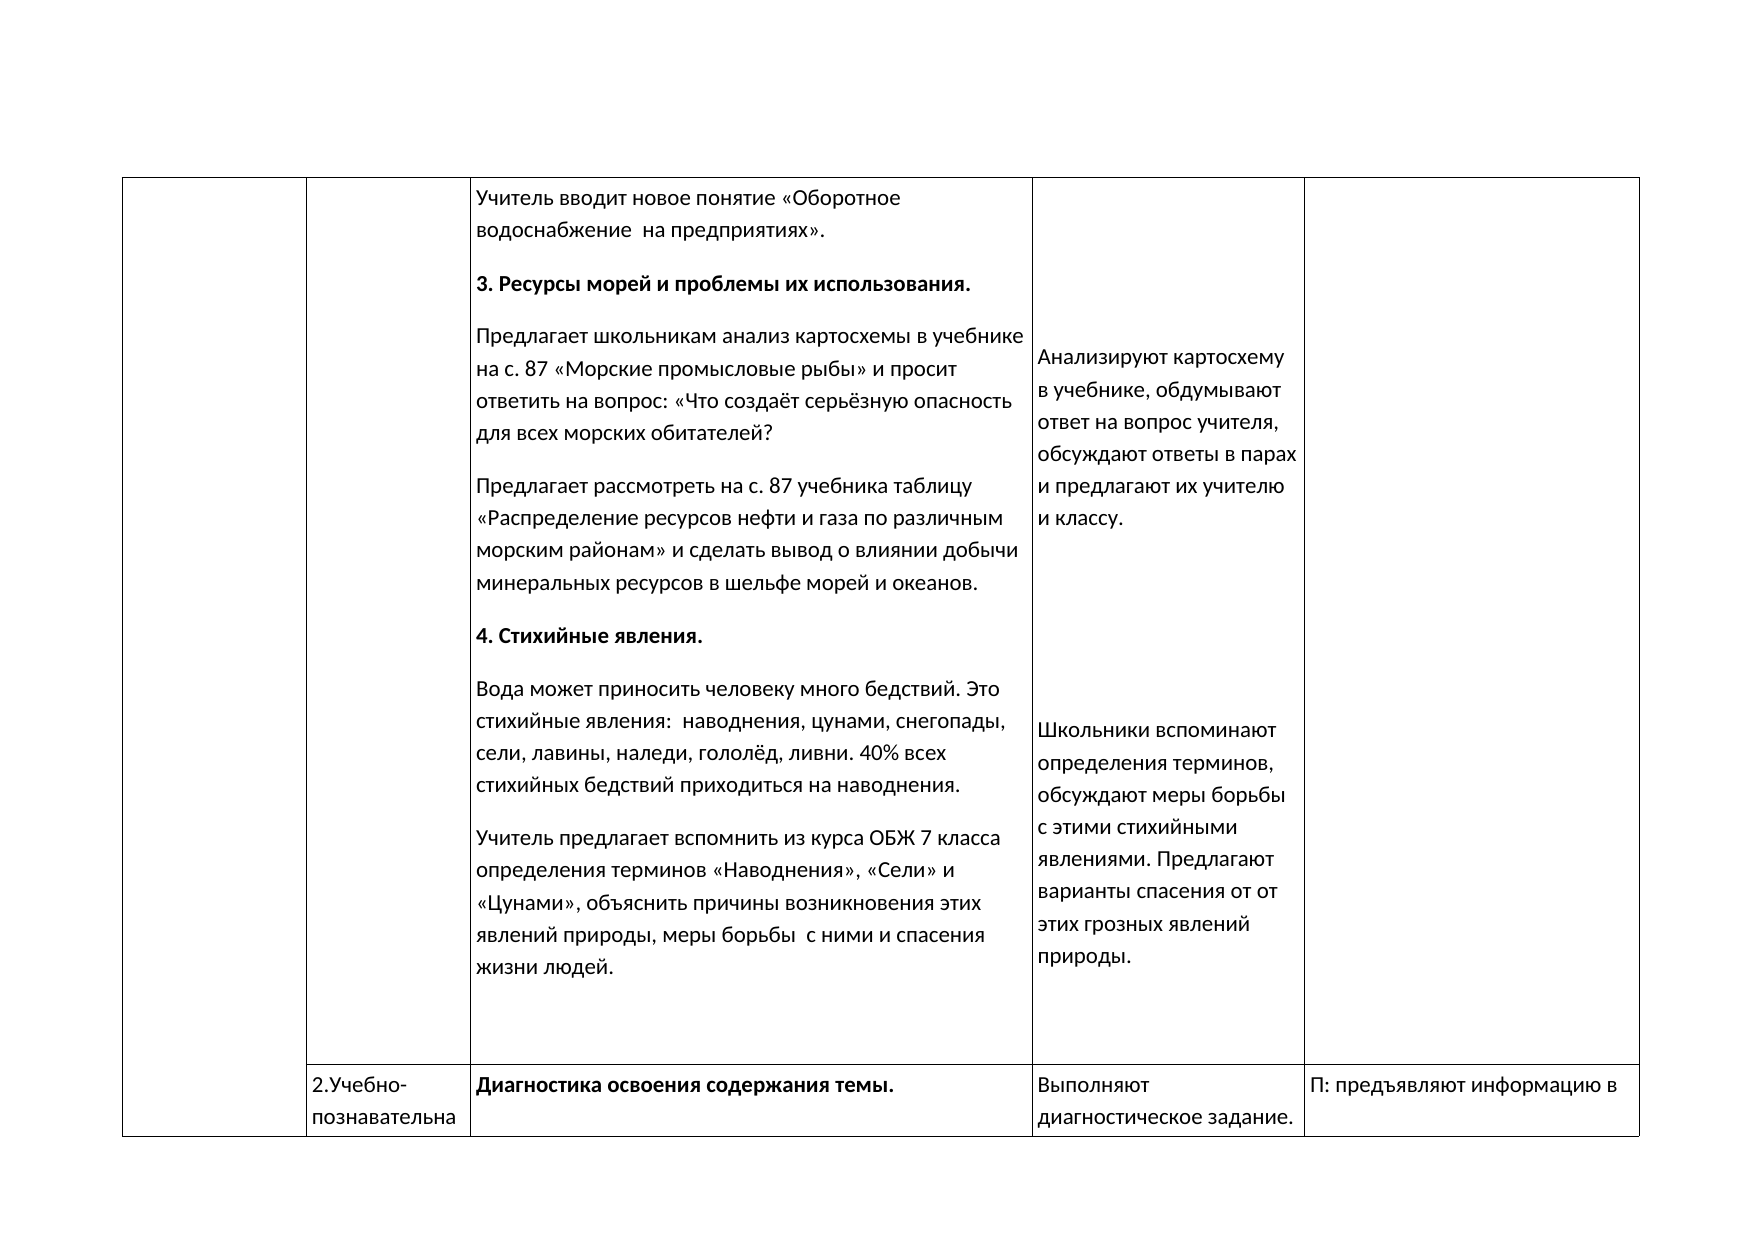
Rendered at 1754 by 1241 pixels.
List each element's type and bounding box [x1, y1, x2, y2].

table_cell [471, 1065, 1032, 1136]
table_cell [1033, 178, 1304, 1064]
table_cell [1305, 178, 1639, 1064]
table_cell [471, 178, 1032, 1064]
table_cell [123, 178, 306, 1136]
table_cell [307, 178, 470, 1064]
table_cell [1033, 1065, 1304, 1136]
table_cell [1305, 1065, 1639, 1136]
table_cell [307, 1065, 470, 1136]
